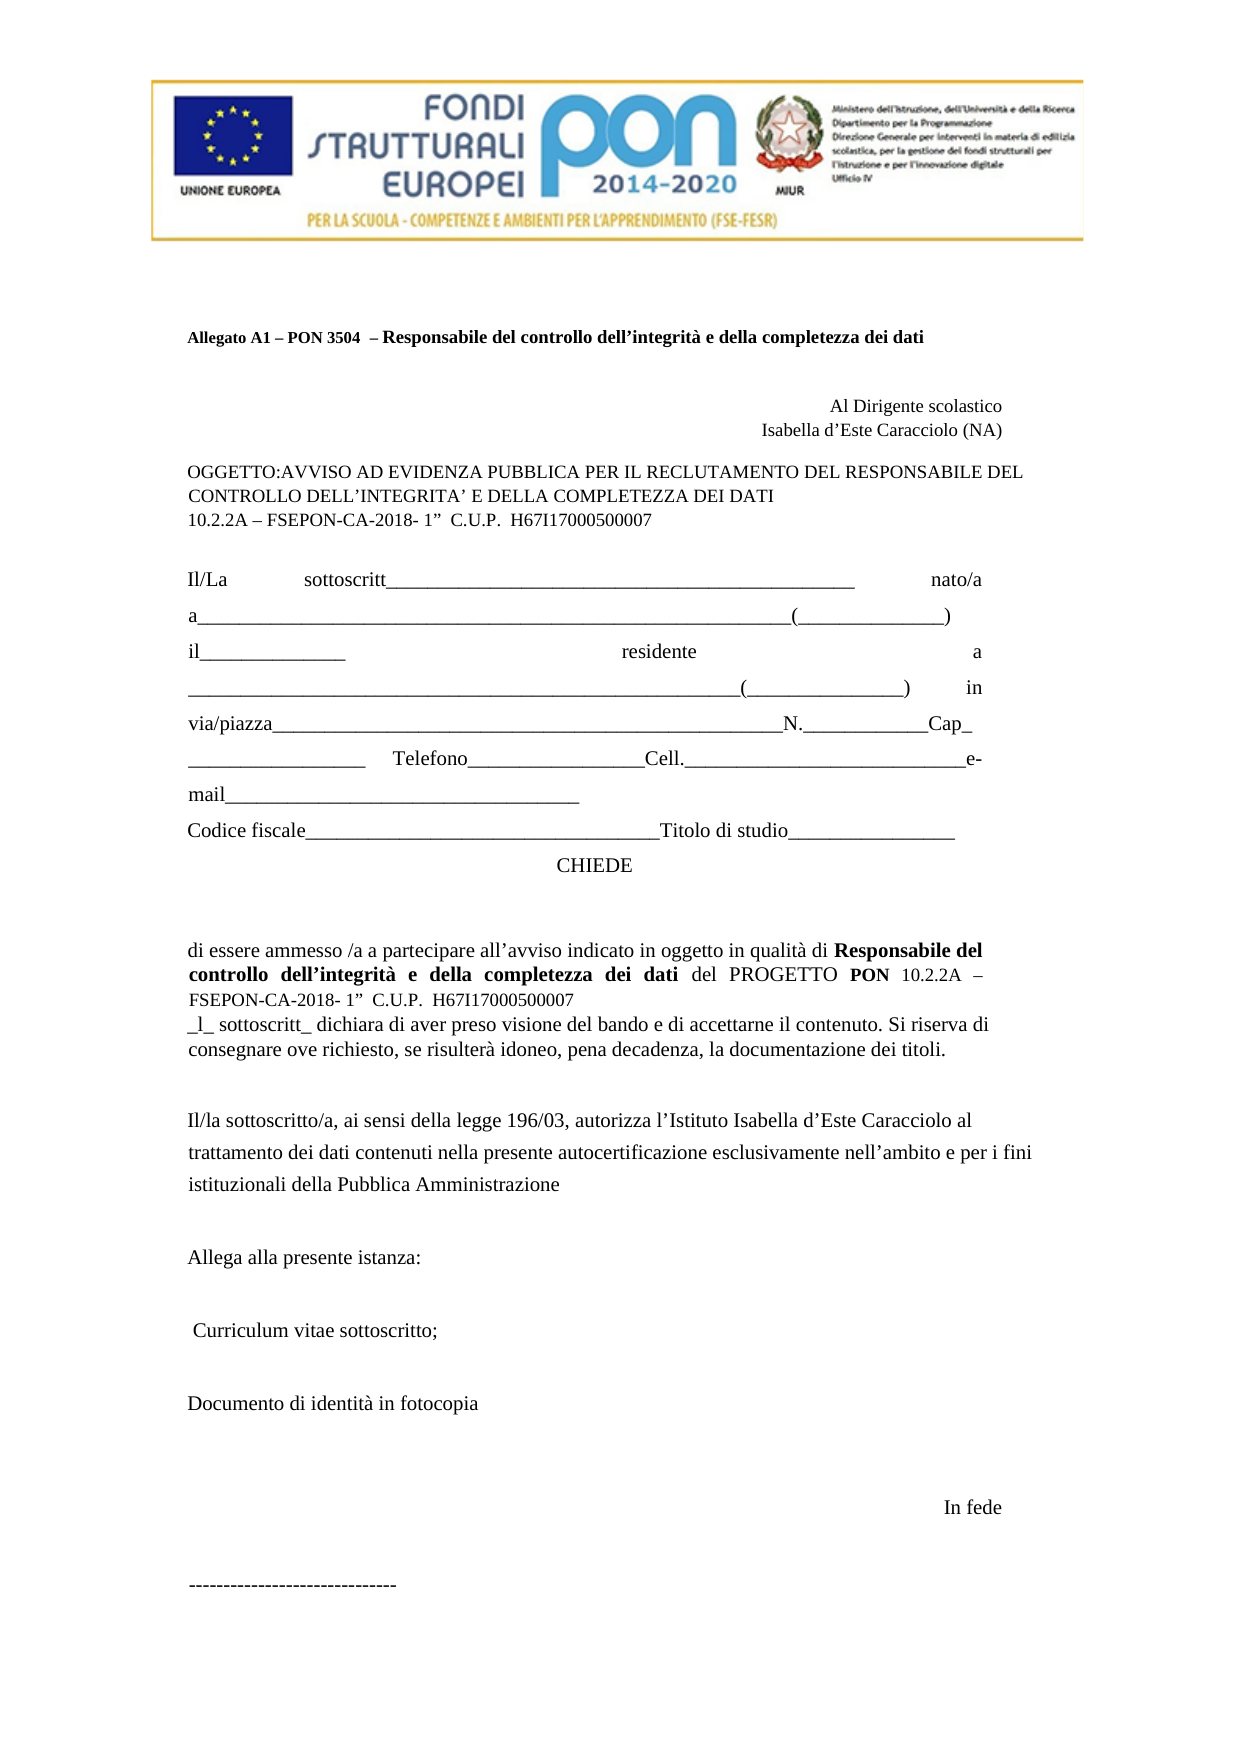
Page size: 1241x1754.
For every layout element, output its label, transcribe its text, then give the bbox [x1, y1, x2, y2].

text Isabella d’Este Caracciolo (NA) [187, 418, 1002, 440]
text Allega alla presente istanza: [187, 1245, 1053, 1269]
text Al Dirigente scolastico [187, 395, 1002, 417]
text di essere ammesso /a a partecipare all’avviso indicato in oggetto in qualità di Responsabile del controllo dell’integrità e della completezza dei dati del PROGETTO PON 10.2.2A – FSEPON-CA-2018- 1” C.U.P. H67I17000500007 [187, 937, 983, 1011]
text Il/La sottoscritt_____________________________________________ nato/a a_________________________________________________________(______________) il______________ residente a _____________________________________________________(_______________) in via/piazza_________________________________________________N.____________Cap__________________ Telefono_________________Cell.___________________________e-mail__________________________________ [187, 567, 982, 806]
text Codice fiscale__________________________________Titolo di studio________________ [187, 818, 1005, 842]
text In fede [187, 1463, 1002, 1519]
text Curriculum vitae sottoscritto; [187, 1318, 1053, 1342]
text ------------------------------ [187, 1543, 983, 1596]
text CHIEDE [187, 853, 1002, 877]
text Documento di identità in fotocopia [187, 1391, 1053, 1414]
text OGGETTO:AVVISO AD EVIDENZA PUBBLICA PER IL RECLUTAMENTO DEL RESPONSABILE DEL CONTROLLO DELL’INTEGRITA’ E DELLA COMPLETEZZA DEI DATI [187, 461, 1053, 507]
subtitle Allegato A1 – PON 3504 – Responsabile del controllo dell’integrità e della completezza dei dati [187, 326, 983, 347]
text Il/la sottoscritto/a, ai sensi della legge 196/03, autorizza l’Istituto Isabella d’Este Caracciolo al trattamento dei dati contenuti nella presente autocertificazione esclusivamente nell’ambito e per i fini istituzionali della Pubblica Amministrazione [187, 1108, 1053, 1196]
text _l_ sottoscritt_ dichiara di aver preso visione del bando e di accettarne il contenuto. Si riserva di consegnare ove richiesto, se risulterà idoneo, pena decadenza, la documentazione dei titoli. [187, 1012, 1005, 1061]
text 10.2.2A – FSEPON-CA-2018- 1” C.U.P. H67I17000500007 [187, 509, 983, 530]
picture [150, 75, 1083, 242]
